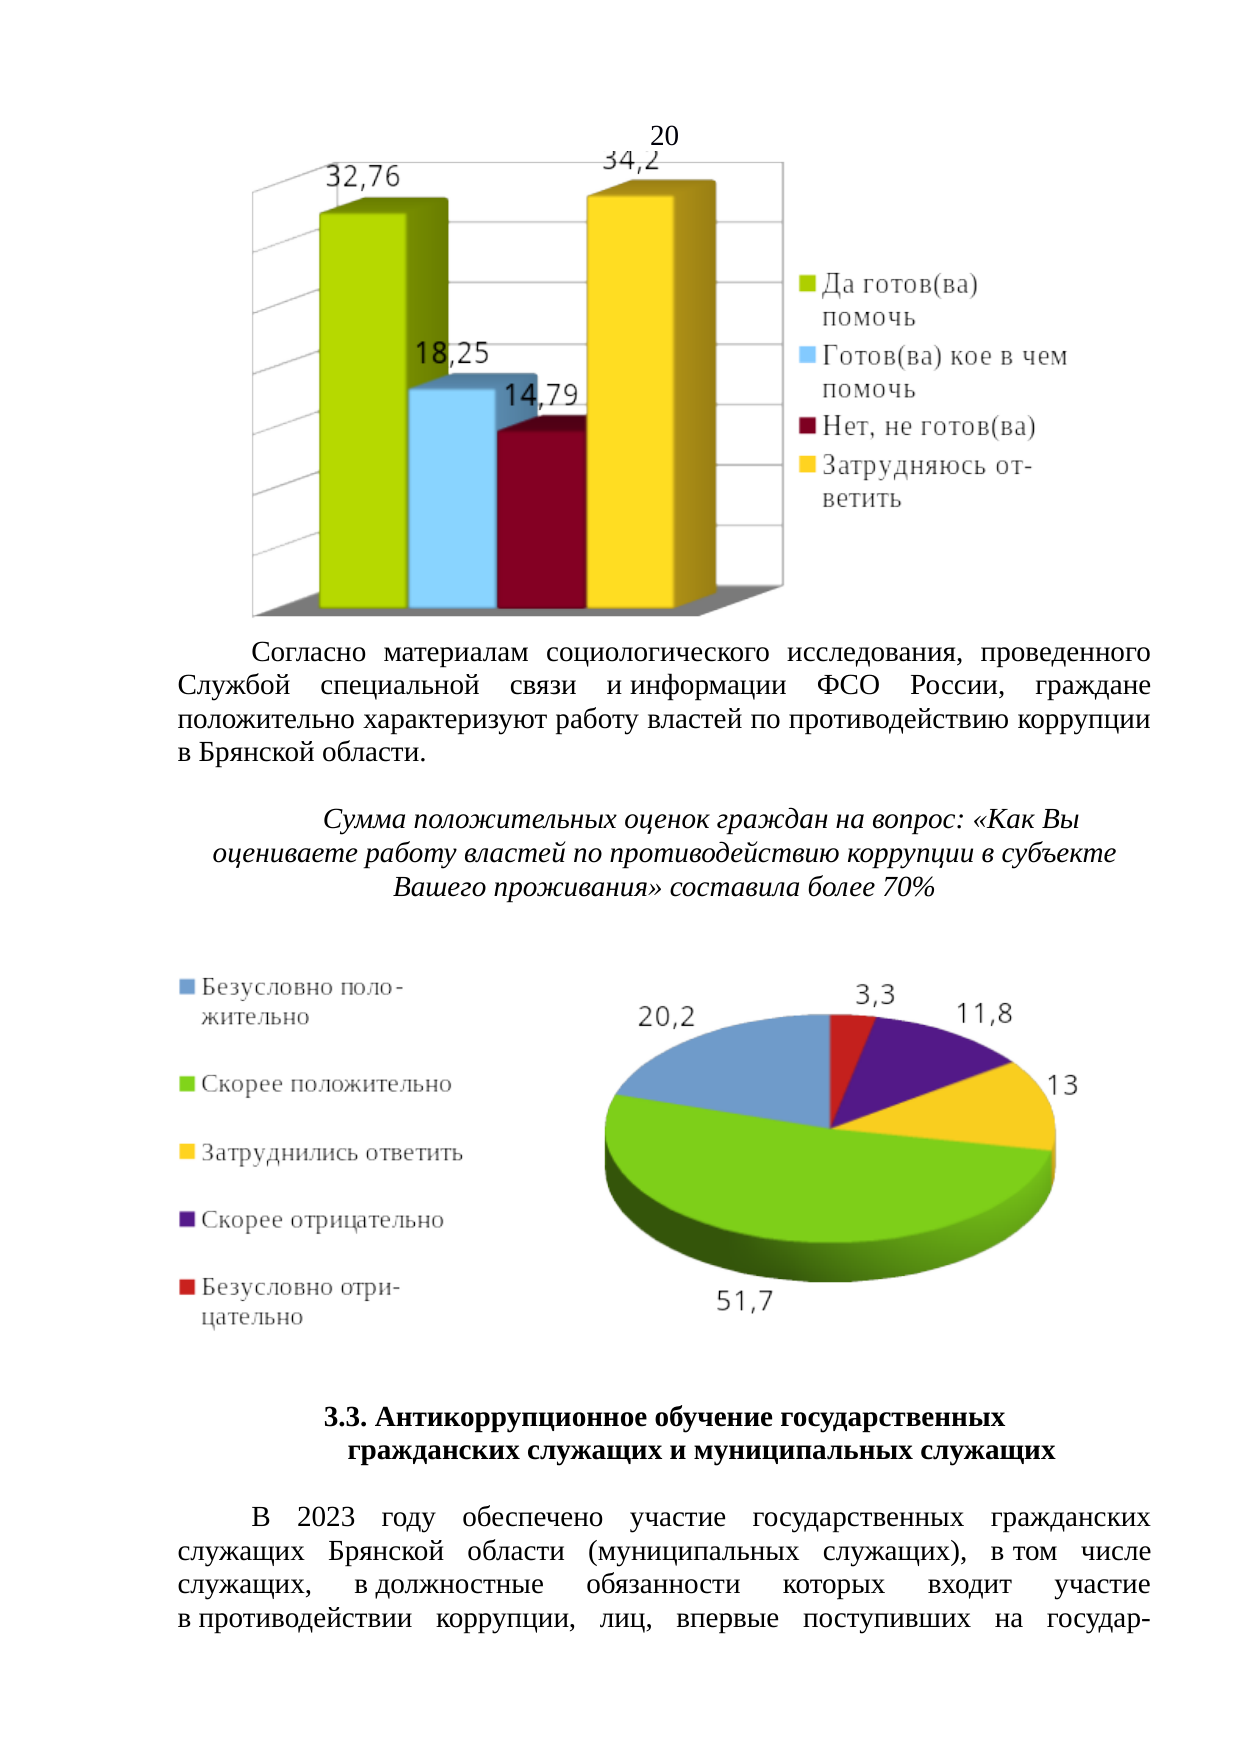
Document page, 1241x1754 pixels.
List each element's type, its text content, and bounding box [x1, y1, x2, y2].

text Согласно материалам социологического исследования, проведенного Службой специальной связи и информации ФСО России, граждане положительно характеризуют работу властей по противодействию коррупции в Брянской области. [177, 219, 1152, 768]
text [177, 1499, 1152, 1634]
text гражданских служащих и муниципальных служащих [177, 1432, 1152, 1466]
text Сумма положительных оценок граждан на вопрос: «Как Вы оцениваете работу властей по противодействию коррупции в субъекте Вашего проживания» составила более 70% [177, 802, 1152, 902]
text 3.3. Антикоррупционное обучение государственных [177, 1399, 1152, 1432]
